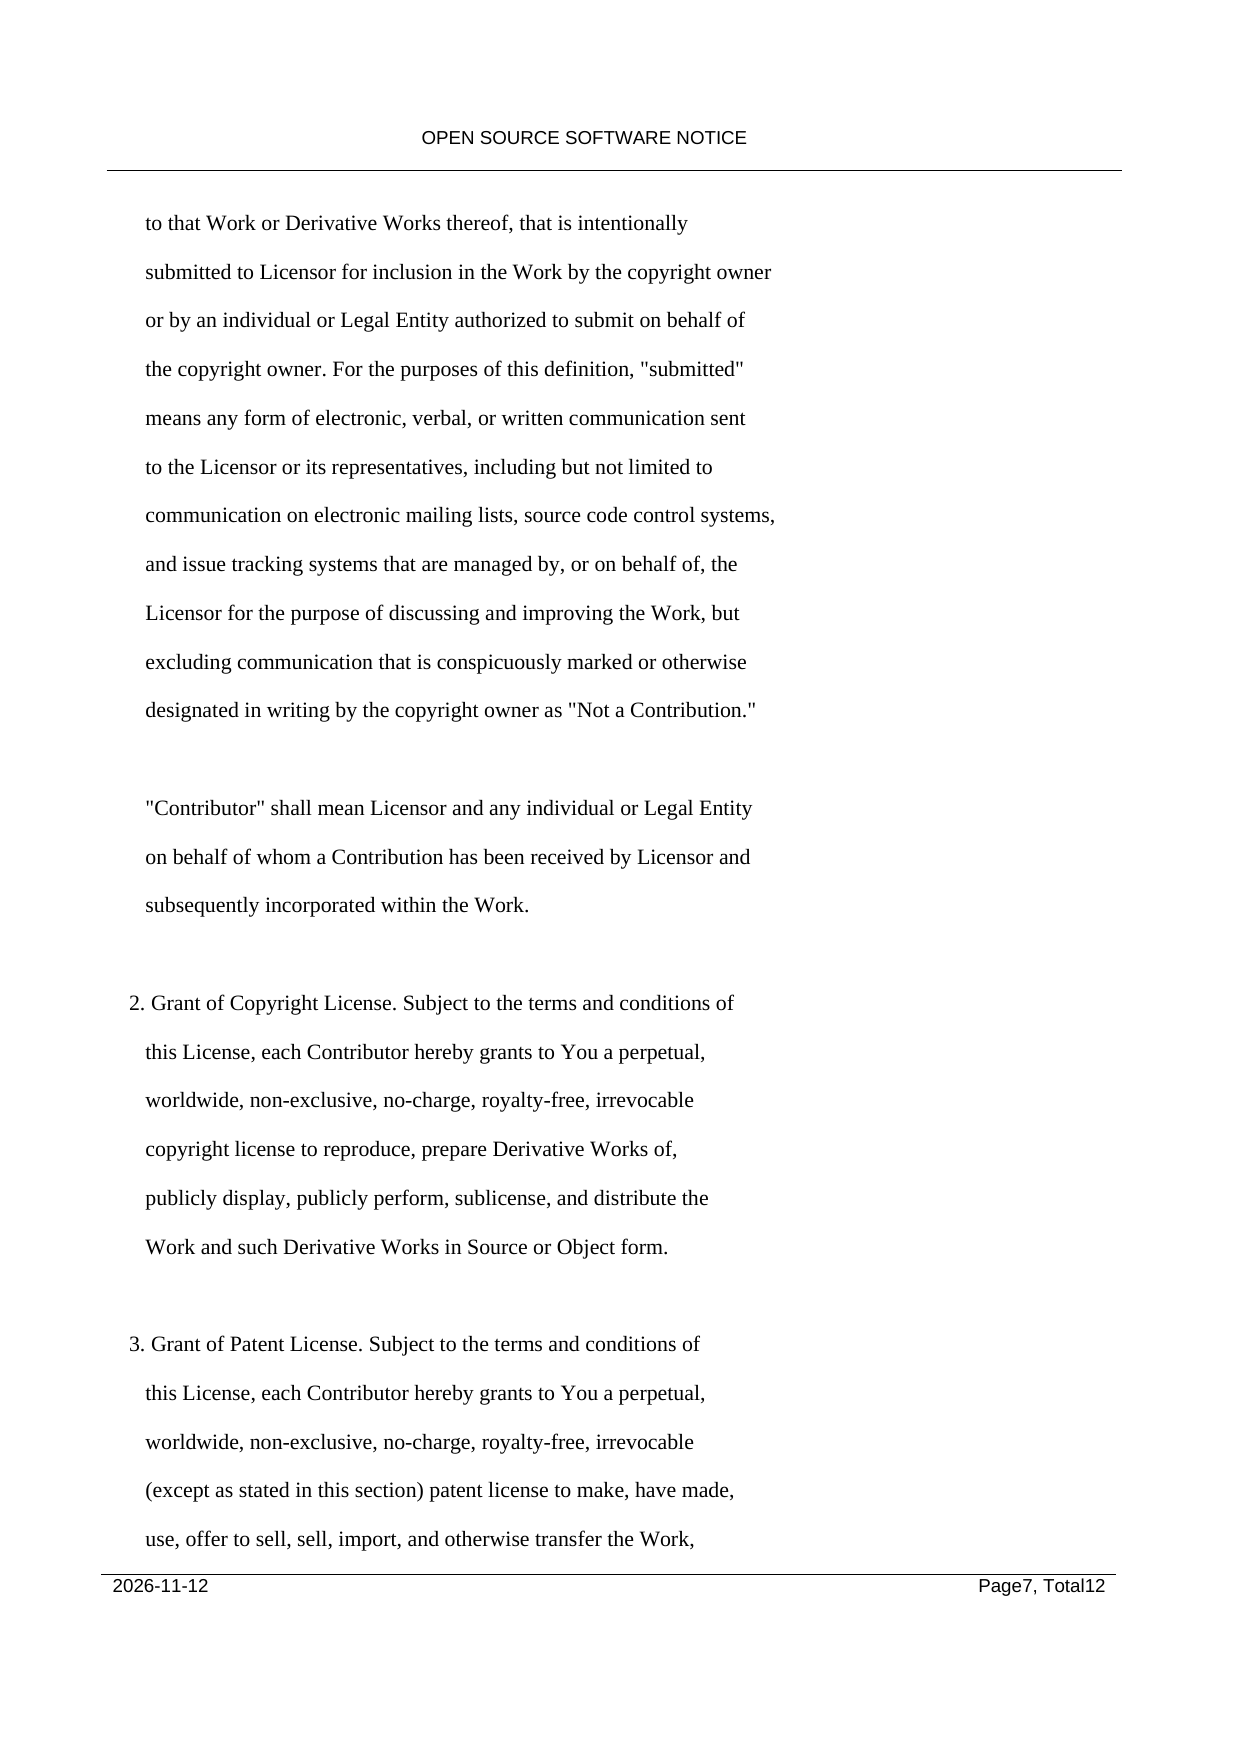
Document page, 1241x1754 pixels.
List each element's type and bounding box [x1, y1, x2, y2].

text [112, 206, 1128, 1555]
